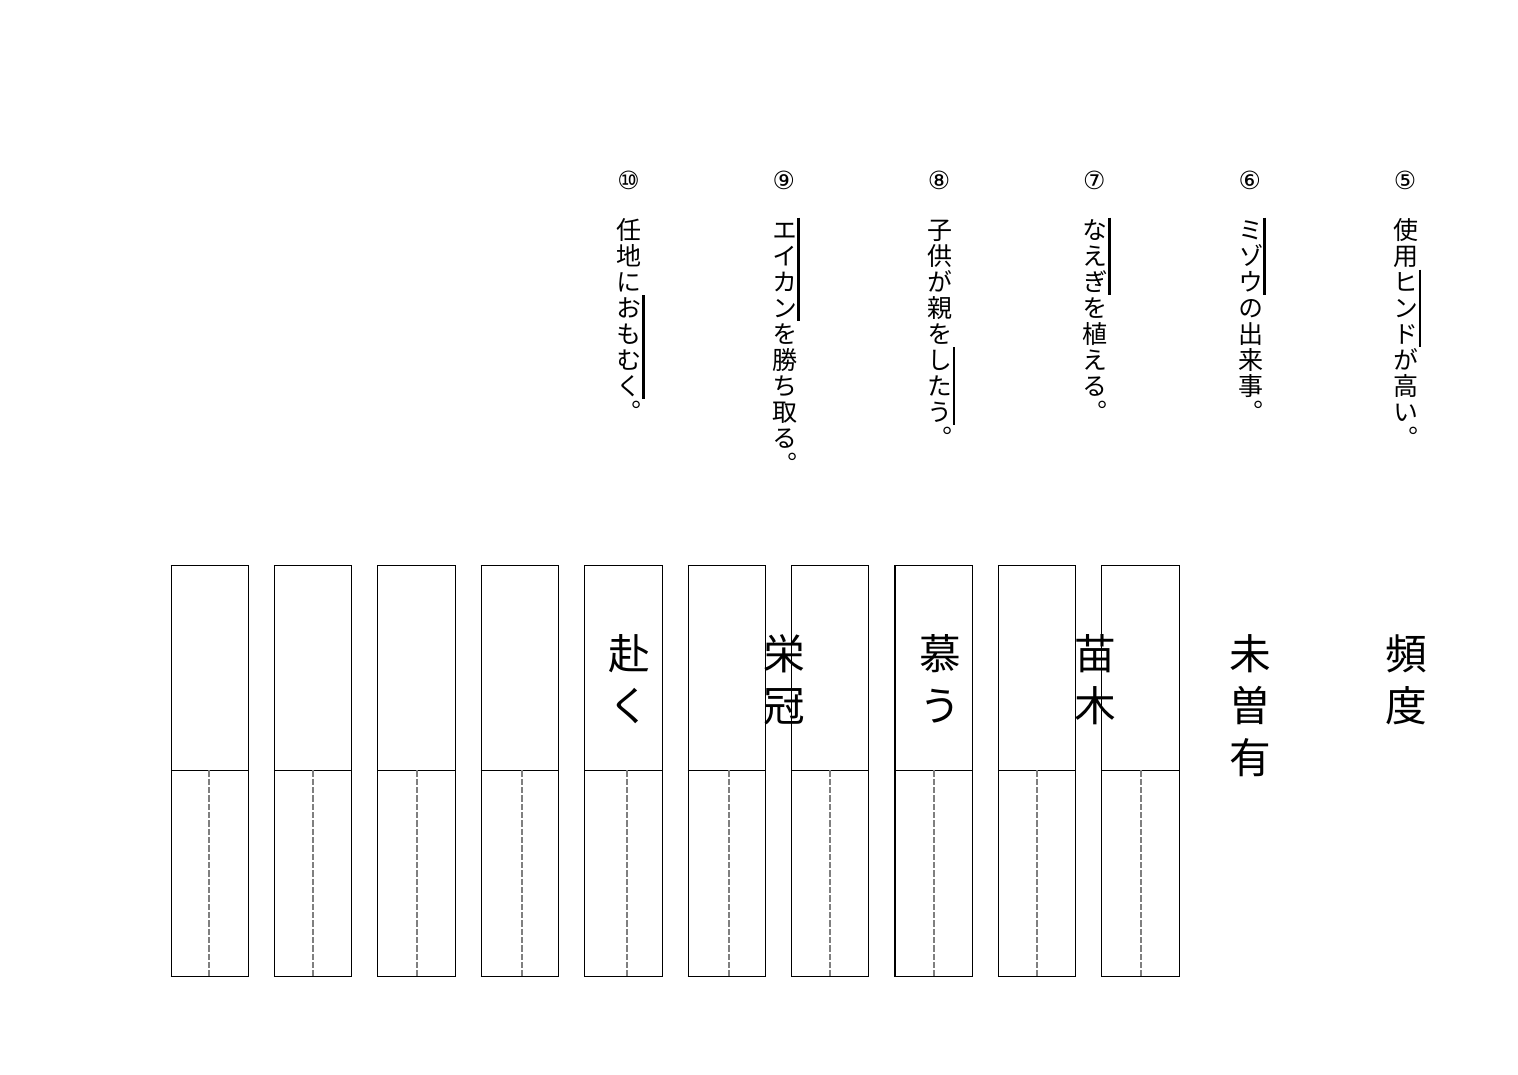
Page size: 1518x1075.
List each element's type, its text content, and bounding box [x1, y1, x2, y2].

text ⑦なえぎを植える。 苗木 [1043, 166, 1147, 969]
text ⑥ミゾウの出来事。 未曽有 [1199, 166, 1302, 969]
text ⑧子供が親をしたう。 慕う [888, 166, 992, 969]
text ⑨エイカンを勝ち取る。 栄冠 [733, 166, 836, 969]
text ⑤使用ヒンドが高い。 頻度 [1354, 166, 1458, 969]
text ⑩任地におもむく。 赴く [578, 166, 681, 969]
